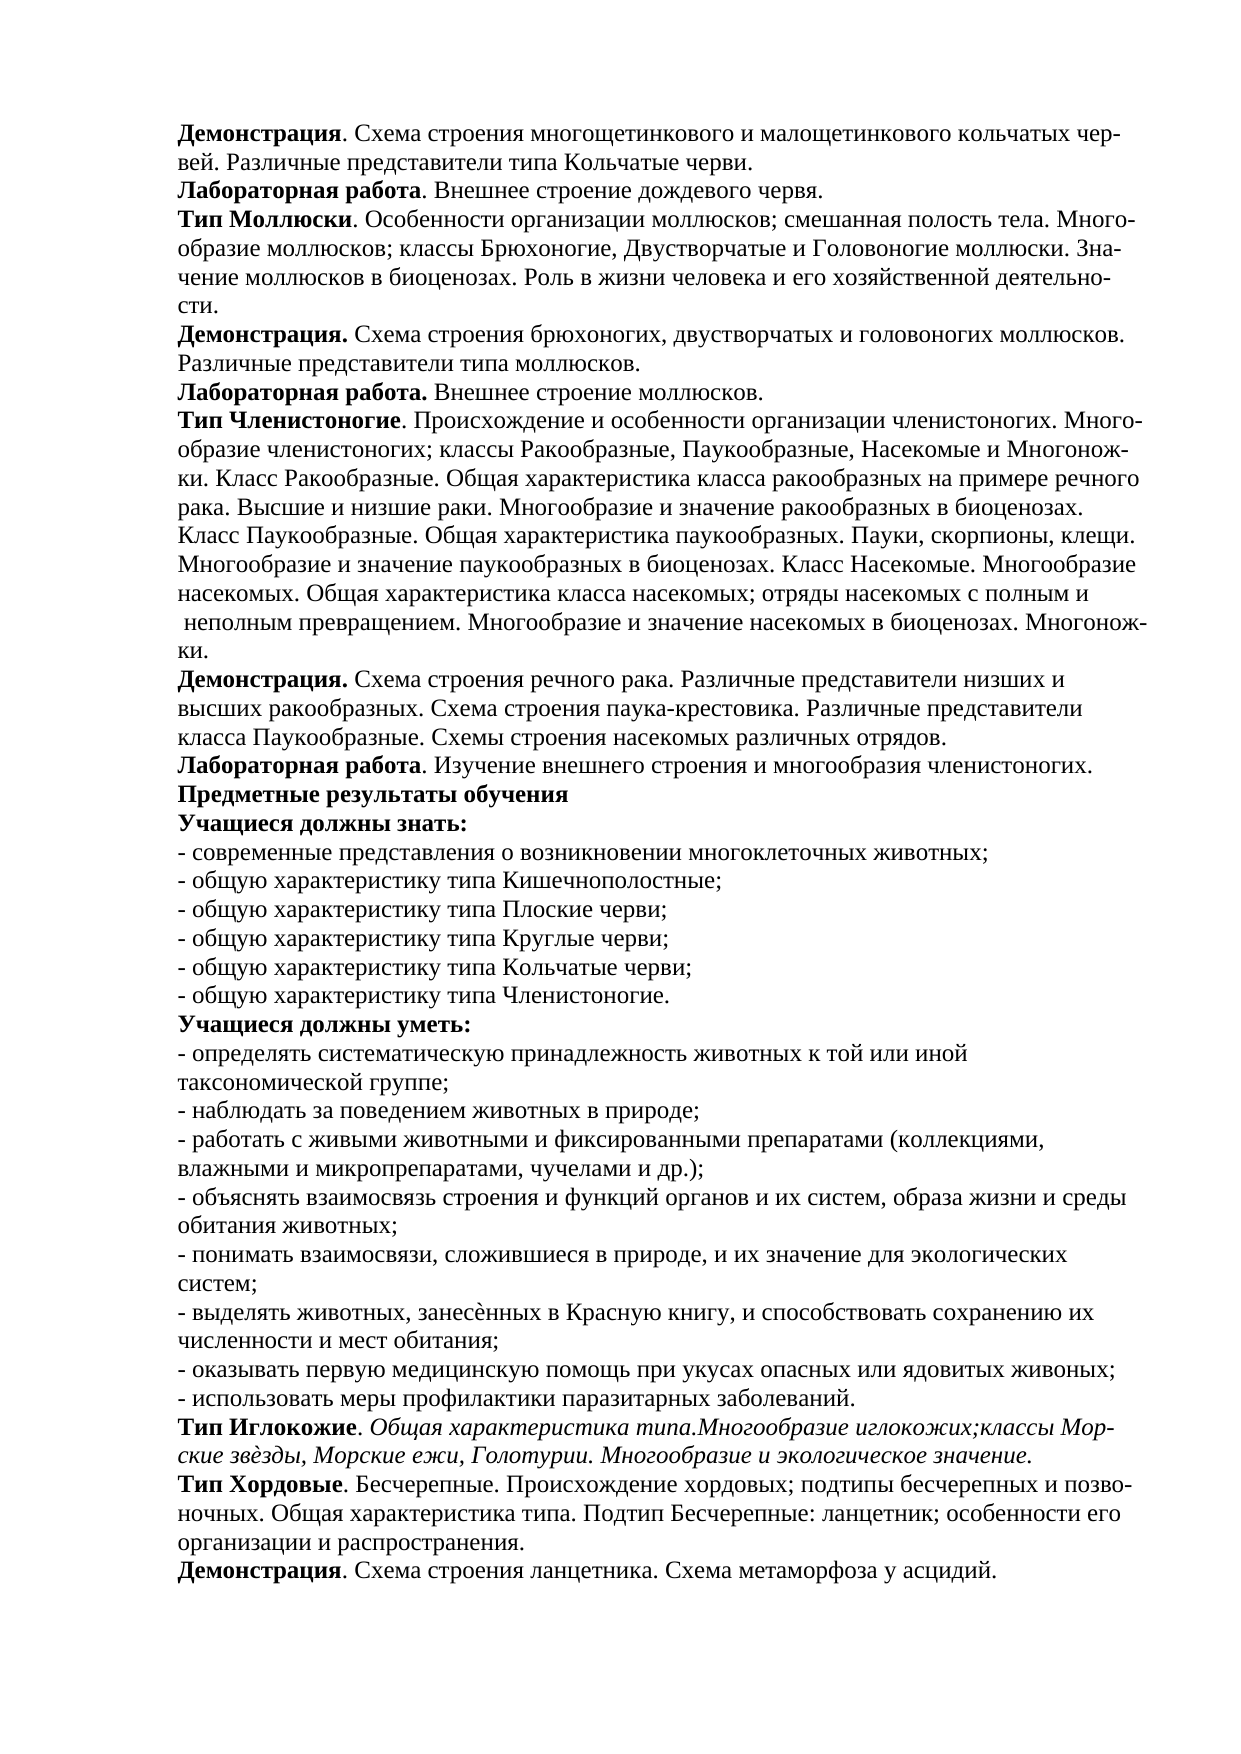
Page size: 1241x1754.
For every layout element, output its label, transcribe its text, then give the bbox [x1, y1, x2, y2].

text - общую характеристику типа Плоские черви; [177, 894, 1152, 923]
text неполным превращением. Многообразие и значение насекомых в биоценозах. Многонож-ки. [177, 607, 1152, 664]
text - общую характеристику типа Кольчатые черви; [177, 952, 1152, 981]
text Лабораторная работа. Внешнее строение моллюсков. [177, 377, 1152, 406]
text - оказывать первую медицинскую помощь при укусах опасных или ядовитых живоных; [177, 1354, 1152, 1383]
text Тип Моллюски. Особенности организации моллюсков; смешанная полость тела. Много-образие моллюсков; классы Брюхоногие, Двустворчатые и Головоногие моллюски. Зна-чение моллюсков в биоценозах. Роль в жизни человека и его хозяйственной деятельно-сти. [177, 204, 1152, 319]
text Демонстрация. Схема строения брюхоногих, двустворчатых и головоногих моллюсков. [177, 319, 1152, 348]
text Демонстрация. Схема строения многощетинкового и малощетинкового кольчатых чер-вей. Различные представители типа Кольчатые черви. [177, 118, 1152, 176]
text Лабораторная работа. Изучение внешнего строения и многообразия членистоногих. [177, 751, 1152, 779]
text Тип Хордовые. Бесчерепные. Происхождение хордовых; подтипы бесчерепных и позво-ночных. Общая характеристика типа. Подтип Бесчерепные: ланцетник; особенности его организации и распространения. [177, 1469, 1152, 1556]
text Лабораторная работа. Внешнее строение дождевого червя. [177, 176, 1152, 204]
text - использовать меры профилактики паразитарных заболеваний. [177, 1383, 1152, 1412]
text - современные представления о возникновении многоклеточных животных; [177, 837, 1152, 866]
text Предметные результаты обучения [177, 779, 1152, 808]
text Тип Членистоногие. Происхождение и особенности организации членистоногих. Много-образие членистоногих; классы Ракообразные, Паукообразные, Насекомые и Многонож-ки. Класс Ракообразные. Общая характеристика класса ракообразных на примере речного рака. Высшие и низшие раки. Многообразие и значение ракообразных в биоценозах. Класс Паукообразные. Общая характеристика паукообразных. Пауки, скорпионы, клещи. Многообразие и значение паукообразных в биоценозах. Класс Насекомые. Многообразие насекомых. Общая характеристика класса насекомых; отряды насекомых с полным и [177, 406, 1152, 607]
text - определять систематическую принадлежность животных к той или иной таксономической группе; [177, 1038, 1152, 1096]
text Учащиеся должны уметь: [177, 1009, 1152, 1038]
text - общую характеристику типа Членистоногие. [177, 981, 1152, 1009]
text - общую характеристику типа Кишечнополостные; [177, 866, 1152, 894]
text Демонстрация. Схема строения ланцетника. Схема метаморфоза у асцидий. [177, 1556, 1152, 1584]
text - наблюдать за поведением животных в природе; [177, 1096, 1152, 1124]
text - работать с живыми животными и фиксированными препаратами (коллекциями, влажными и микропрепаратами, чучелами и др.); [177, 1124, 1152, 1182]
text - объяснять взаимосвязь строения и функций органов и их систем, образа жизни и среды обитания животных; [177, 1182, 1152, 1239]
text - понимать взаимосвязи, сложившиеся в природе, и их значение для экологических систем; [177, 1239, 1152, 1297]
text Учащиеся должны знать: [177, 808, 1152, 837]
text - общую характеристику типа Круглые черви; [177, 923, 1152, 952]
text Тип Иглокожие. Общая характеристика типа.Многообразие иглокожих;классы Мор-ские звѐзды, Морские ежи, Голотурии. Многообразие и экологическое значение. [177, 1412, 1152, 1469]
text Различные представители типа моллюсков. [177, 348, 1152, 377]
text Демонстрация. Схема строения речного рака. Различные представители низших и высших ракообразных. Схема строения паука-крестовика. Различные представители класса Паукообразные. Схемы строения насекомых различных отрядов. [177, 664, 1152, 751]
text - выделять животных, занесѐнных в Красную книгу, и способствовать сохранению их численности и мест обитания; [177, 1297, 1152, 1354]
